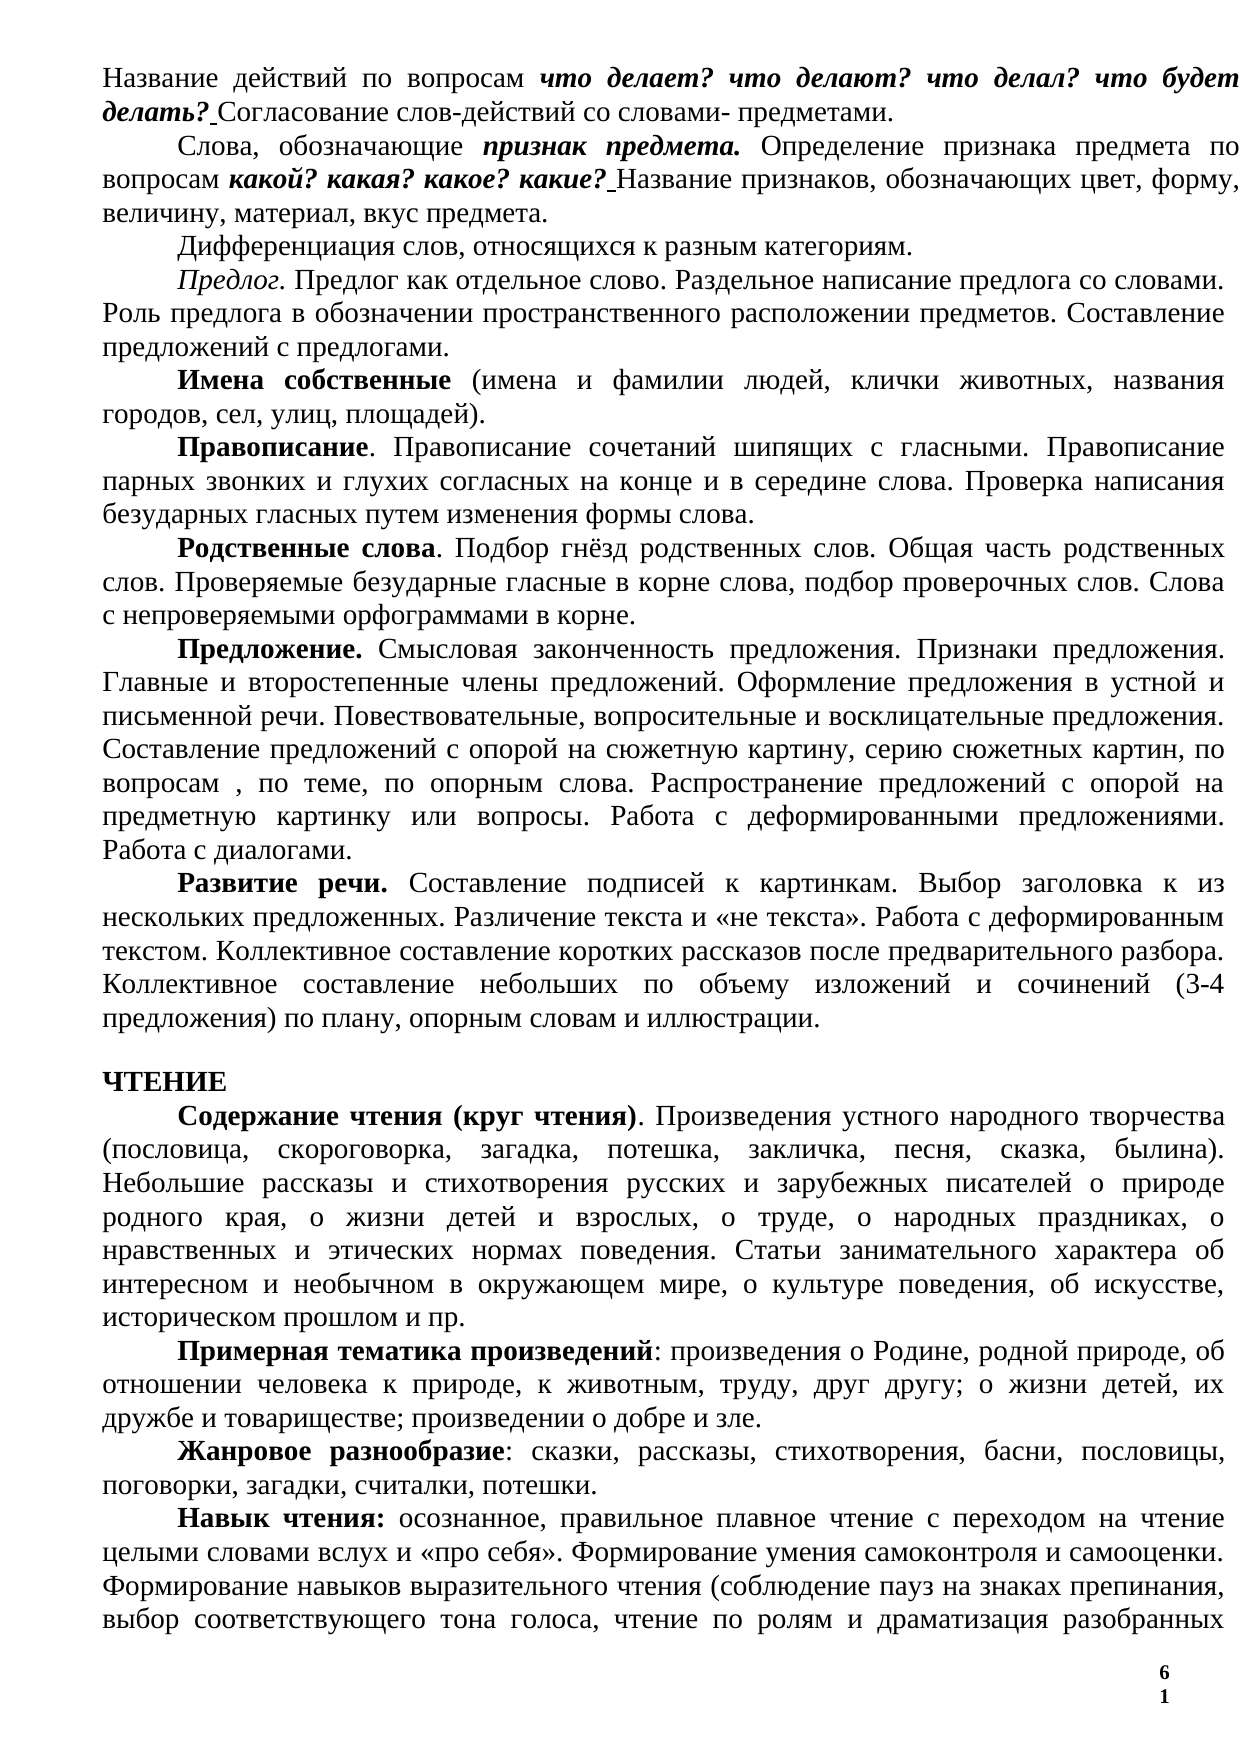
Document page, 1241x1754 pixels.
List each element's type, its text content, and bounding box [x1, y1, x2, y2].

text Имена собственные (имена и фамилии людей, клички животных, названия городов, сел, улиц, площадей). [102, 363, 1226, 430]
text Дифференциация слов, относящихся к разным категориям. [102, 229, 1240, 262]
text Правописание. Правописание сочетаний шипящих с гласными. Правописание парных звонких и глухих согласных на конце и в середине слова. Проверка написания безударных гласных путем изменения формы слова. [102, 430, 1226, 531]
text Примерная тематика произведений: произведения о Родине, родной природе, об отношении человека к природе, к животным, труду, друг другу; о жизни детей, их дружбе и товариществе; произведении о добре и зле. [102, 1333, 1226, 1434]
text Содержание чтения (круг чтения). Произведения устного народного творчества (пословица, скороговорка, загадка, потешка, закличка, песня, сказка, былина). Небольшие рассказы и стихотворения русских и зарубежных писателей о природе родного края, о жизни детей и взрослых, о труде, о народных праздниках, о нравственных и этических нормах поведения. Статьи занимательного характера об интересном и необычном в окружающем мире, о культуре поведения, об искусстве, историческом прошлом и пр. [102, 1098, 1226, 1333]
text Развитие речи. Составление подписей к картинкам. Выбор заголовка к из нескольких предложенных. Различение текста и «не текста». Работа с деформированным текстом. Коллективное составление коротких рассказов после предварительного разбора. Коллективное составление небольших по объему изложений и сочинений (3-4 предложения) по плану, опорным словам и иллюстрации. [102, 866, 1226, 1034]
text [102, 1501, 1226, 1635]
text Жанровое разнообразие: сказки, рассказы, стихотворения, басни, пословицы, поговорки, загадки, считалки, потешки. [102, 1434, 1226, 1501]
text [102, 61, 1240, 128]
text Родственные слова. Подбор гнёзд родственных слов. Общая часть родственных слов. Проверяемые безударные гласные в корне слова, подбор проверочных слов. Слова с непроверяемыми орфограммами в корне. [102, 531, 1226, 631]
text Предлог. Предлог как отдельное слово. Раздельное написание предлога со словами. Роль предлога в обозначении пространственного расположении предметов. Составление предложений с предлогами. [102, 262, 1226, 363]
text Предложение. Смысловая законченность предложения. Признаки предложения. Главные и второстепенные члены предложений. Оформление предложения в устной и письменной речи. Повествовательные, вопросительные и восклицательные предложения. Составление предложений с опорой на сюжетную картину, серию сюжетных картин, по вопросам , по теме, по опорным слова. Распространение предложений с опорой на предметную картинку или вопросы. Работа с деформированными предложениями. Работа с диалогами. [102, 631, 1226, 866]
text ЧТЕНИЕ [102, 1065, 1240, 1098]
text Слова, обозначающие признак предмета. Определение признака предмета по вопросам какой? какая? какое? какие? Название признаков, обозначающих цвет, форму, величину, материал, вкус предмета. [102, 128, 1240, 229]
